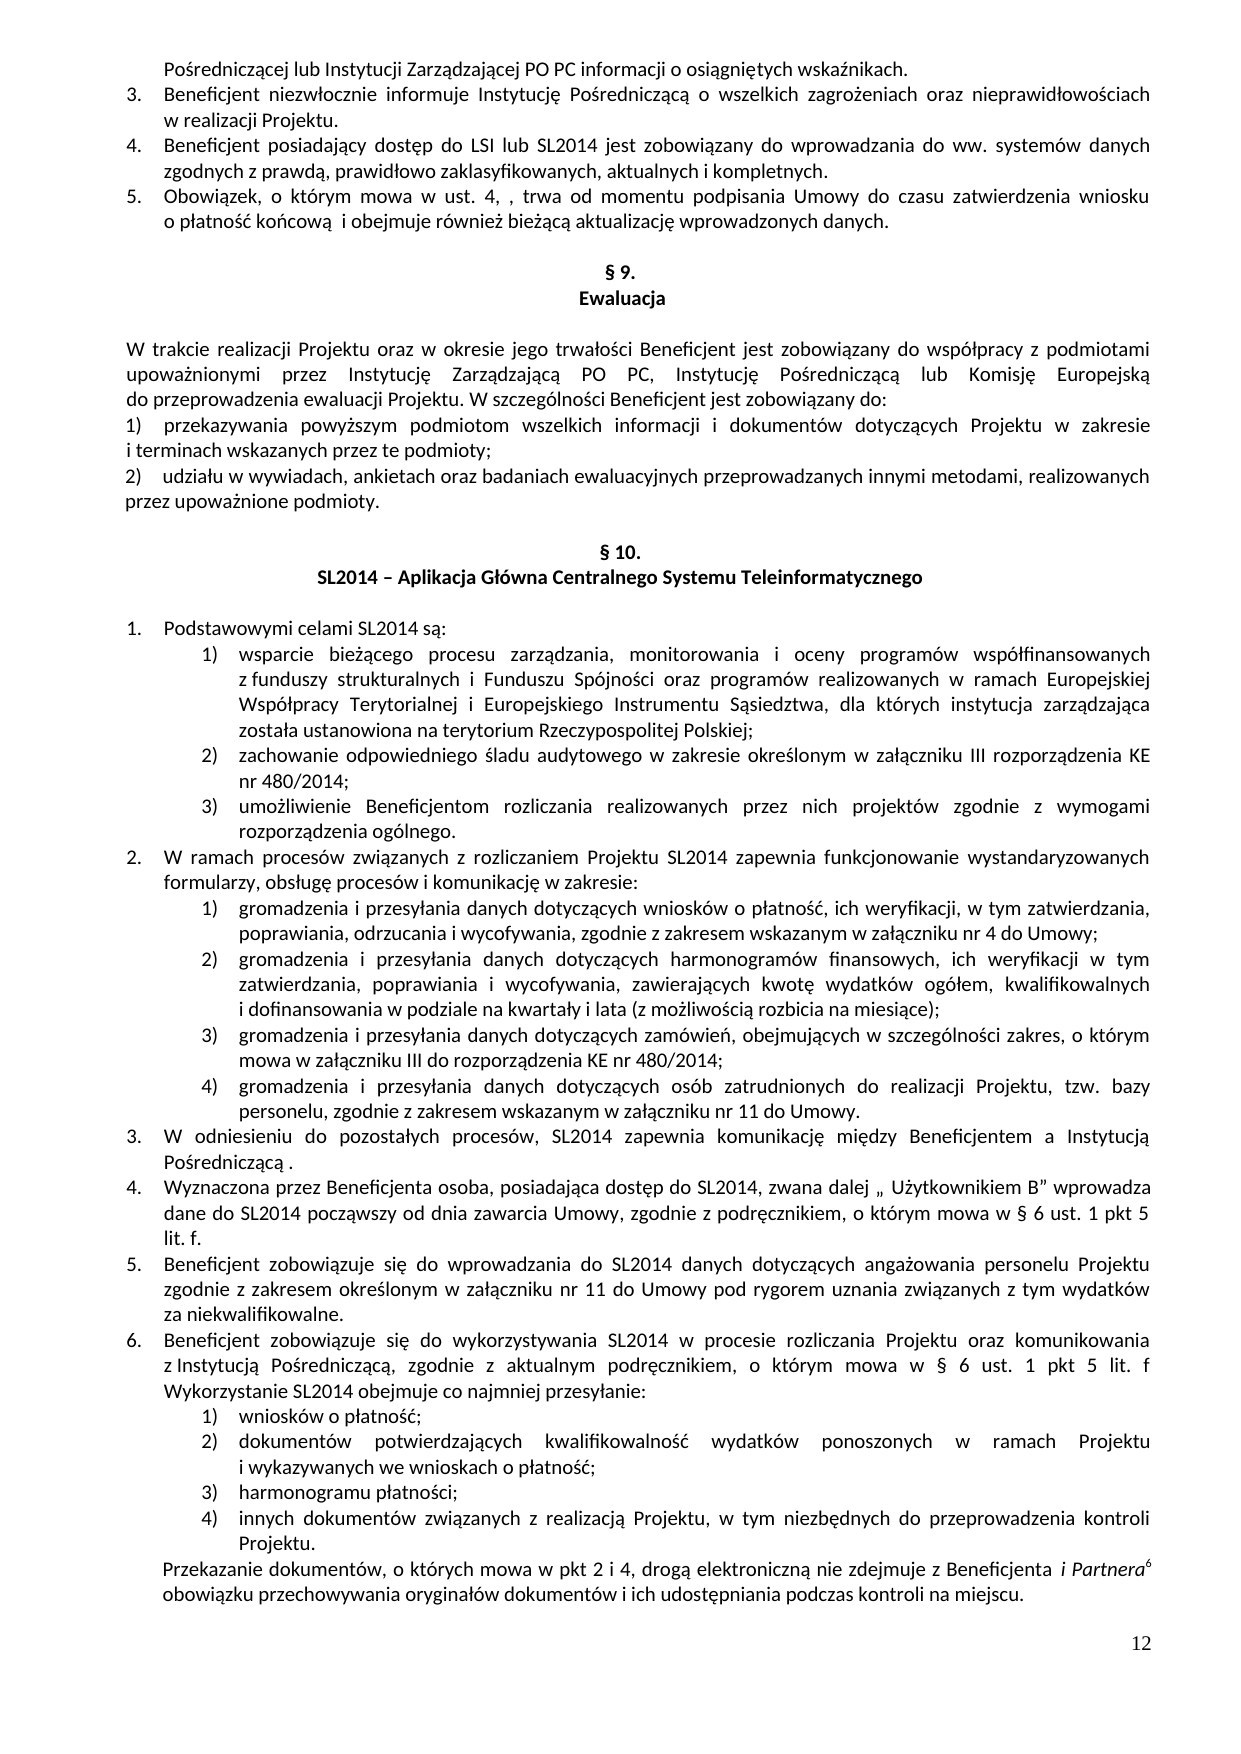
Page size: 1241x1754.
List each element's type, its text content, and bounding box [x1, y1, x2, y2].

list Beneficjent posiadający dostęp do LSI lub SL2014 jest zobowiązany do wprowadzania do ww. systemów danych zgodnych z prawdą, prawidłowo zaklasyfikowanych, aktualnych i kompletnych. [126, 132, 1152, 183]
text 2) udziału w wywiadach, ankietach oraz badaniach ewaluacyjnych przeprowadzanych innymi metodami, realizowanych przez upoważnione podmioty. [125, 463, 1152, 514]
list gromadzenia i przesyłania danych dotyczących wniosków o płatność, ich weryfikacji, w tym zatwierdzania, poprawiania, odrzucania i wycofywania, zgodnie z zakresem wskazanym w załączniku nr 4 do Umowy; [201, 895, 1152, 946]
list W ramach procesów związanych z rozliczaniem Projektu SL2014 zapewnia funkcjonowanie wystandaryzowanych formularzy, obsługę procesów i komunikację w zakresie: [126, 844, 1152, 895]
list innych dokumentów związanych z realizacją Projektu, w tym niezbędnych do przeprowadzenia kontroli Projektu. [201, 1505, 1152, 1556]
list gromadzenia i przesyłania danych dotyczących zamówień, obejmujących w szczególności zakres, o którym mowa w załączniku III do rozporządzenia KE nr 480/2014; [201, 1022, 1152, 1073]
list zachowanie odpowiedniego śladu audytowego w zakresie określonym w załączniku III rozporządzenia KE nr 480/2014; [201, 742, 1152, 793]
list gromadzenia i przesyłania danych dotyczących osób zatrudnionych do realizacji Projektu, tzw. bazy personelu, zgodnie z zakresem wskazanym w załączniku nr 11 do Umowy. [201, 1073, 1152, 1124]
text SL2014 – Aplikacja Główna Centralnego Systemu Teleinformatycznego [89, 564, 1152, 590]
list Beneficjent niezwłocznie informuje Instytucję Pośredniczącą o wszelkich zagrożeniach oraz nieprawidłowościach w realizacji Projektu. [126, 82, 1152, 132]
list harmonogramu płatności; [201, 1479, 1152, 1505]
text W trakcie realizacji Projektu oraz w okresie jego trwałości Beneficjent jest zobowiązany do współpracy z podmiotami upoważnionymi przez Instytucję Zarządzającą PO PC, Instytucję Pośredniczącą lub Komisję Europejską do przeprowadzenia ewaluacji Projektu. W szczególności Beneficjent jest zobowiązany do: [126, 336, 1152, 412]
list Obowiązek, o którym mowa w ust. 4, , trwa od momentu podpisania Umowy do czasu zatwierdzenia wniosku o płatność końcową i obejmuje również bieżącą aktualizację wprowadzonych danych. [126, 183, 1152, 234]
text § 9. [89, 259, 1152, 285]
list gromadzenia i przesyłania danych dotyczących harmonogramów finansowych, ich weryfikacji w tym zatwierdzania, poprawiania i wycofywania, zawierających kwotę wydatków ogółem, kwalifikowalnych i dofinansowania w podziale na kwartały i lata (z możliwością rozbicia na miesiące); [201, 946, 1152, 1022]
list Beneficjent zobowiązuje się do wykorzystywania SL2014 w procesie rozliczania Projektu oraz komunikowania z Instytucją Pośredniczącą, zgodnie z aktualnym podręcznikiem, o którym mowa w § 6 ust. 1 pkt 5 lit. f Wykorzystanie SL2014 obejmuje co najmniej przesyłanie: [126, 1327, 1152, 1403]
text Przekazanie dokumentów, o których mowa w pkt 2 i 4, drogą elektroniczną nie zdejmuje z Beneficjenta i Partnera6 obowiązku przechowywania oryginałów dokumentów i ich udostępniania podczas kontroli na miejscu. [162, 1556, 1152, 1607]
list umożliwienie Beneficjentom rozliczania realizowanych przez nich projektów zgodnie z wymogami rozporządzenia ogólnego. [201, 793, 1152, 844]
list Podstawowymi celami SL2014 są: [126, 615, 1152, 641]
text § 10. [89, 539, 1152, 564]
list W odniesieniu do pozostałych procesów, SL2014 zapewnia komunikację między Beneficjentem a Instytucją Pośredniczącą . [126, 1124, 1152, 1174]
text Ewaluacja [89, 285, 1152, 310]
list dokumentów potwierdzających kwalifikowalność wydatków ponoszonych w ramach Projektu i wykazywanych we wnioskach o płatność; [201, 1429, 1152, 1479]
list wniosków o płatność; [201, 1403, 1152, 1429]
list Beneficjent zobowiązuje się do wprowadzania do SL2014 danych dotyczących angażowania personelu Projektu zgodnie z zakresem określonym w załączniku nr 11 do Umowy pod rygorem uznania związanych z tym wydatków za niekwalifikowalne. [126, 1251, 1152, 1327]
list Wyznaczona przez Beneficjenta osoba, posiadająca dostęp do SL2014, zwana dalej „ Użytkownikiem B” wprowadza dane do SL2014 począwszy od dnia zawarcia Umowy, zgodnie z podręcznikiem, o którym mowa w § 6 ust. 1 pkt 5 lit. f. [126, 1174, 1152, 1251]
text 1) przekazywania powyższym podmiotom wszelkich informacji i dokumentów dotyczących Projektu w zakresie i terminach wskazanych przez te podmioty; [125, 412, 1152, 463]
list wsparcie bieżącego procesu zarządzania, monitorowania i oceny programów współfinansowanych z funduszy strukturalnych i Funduszu Spójności oraz programów realizowanych w ramach Europejskiej Współpracy Terytorialnej i Europejskiego Instrumentu Sąsiedztwa, dla których instytucja zarządzająca została ustanowiona na terytorium Rzeczypospolitej Polskiej; [201, 641, 1152, 742]
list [126, 56, 1152, 82]
